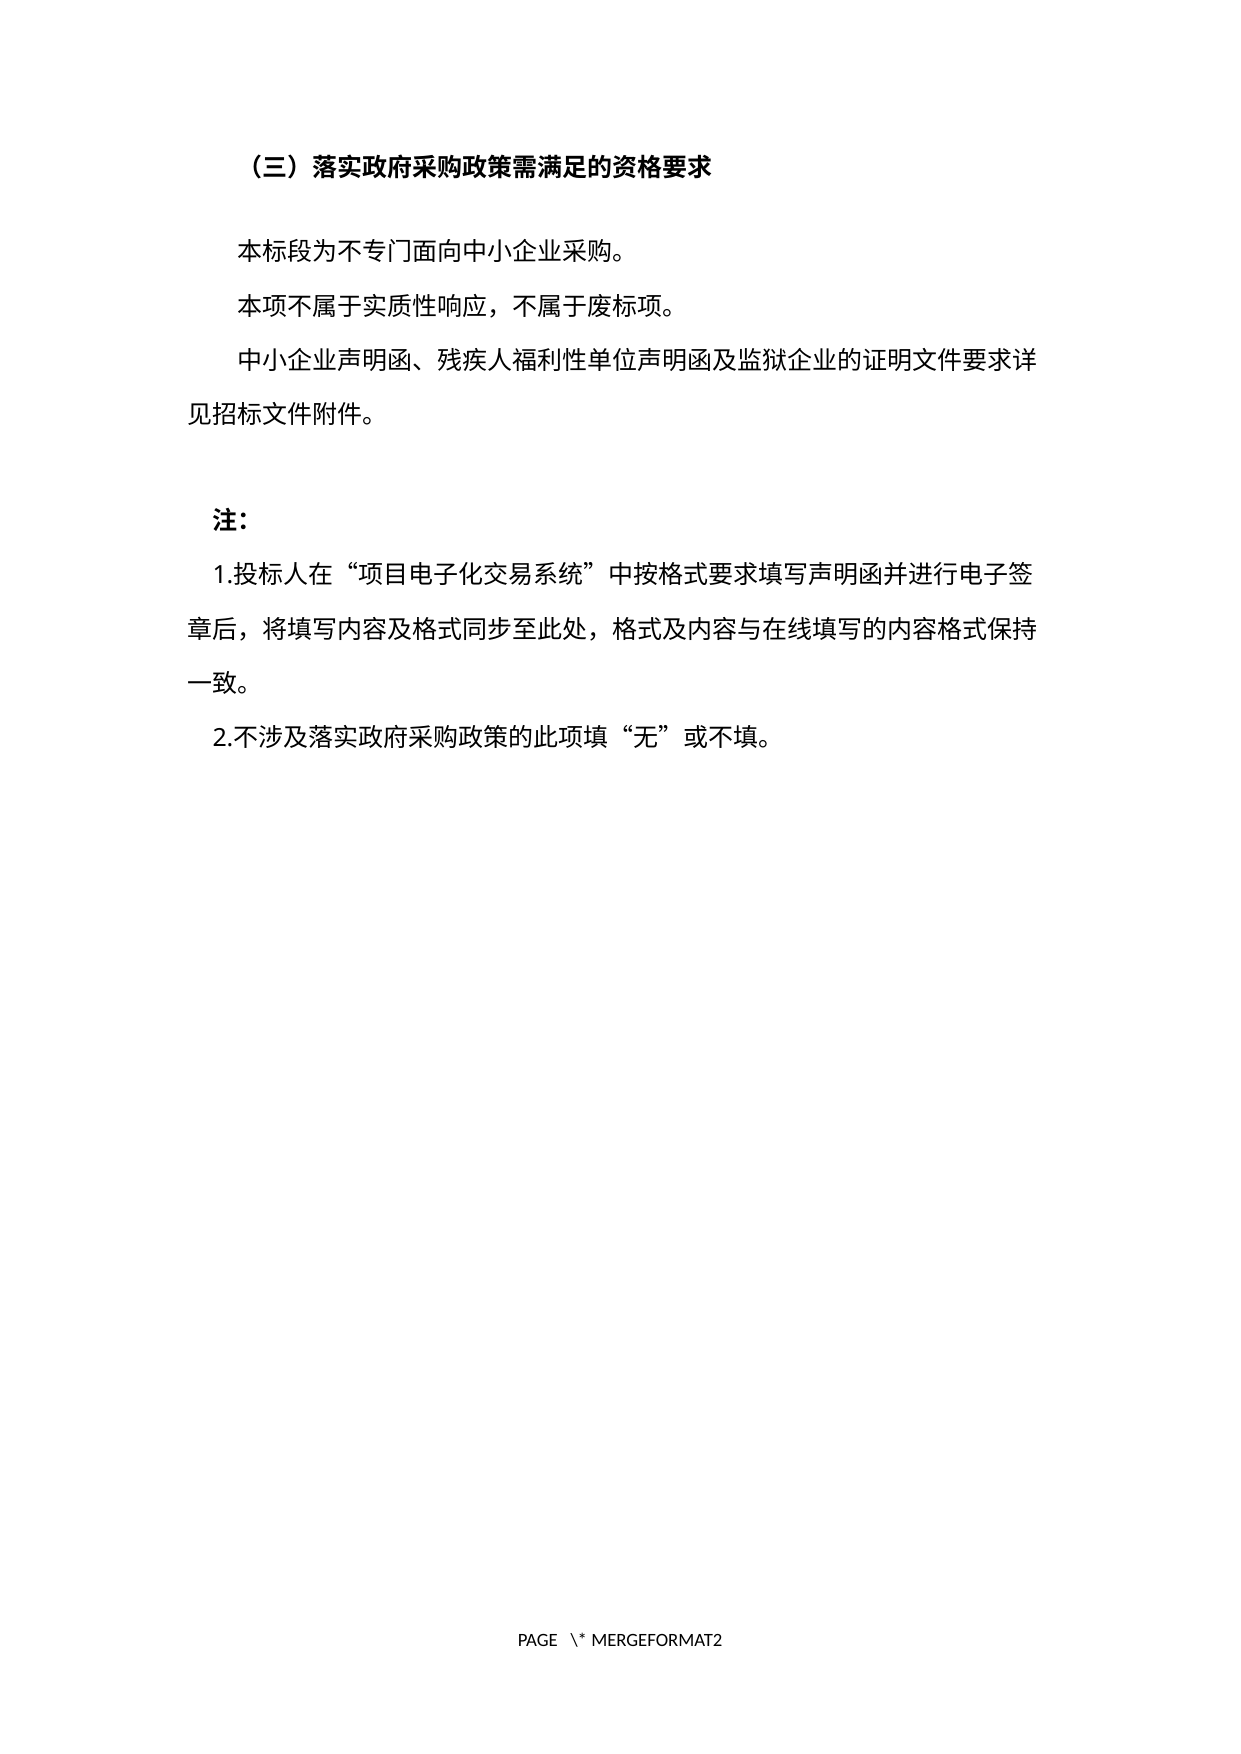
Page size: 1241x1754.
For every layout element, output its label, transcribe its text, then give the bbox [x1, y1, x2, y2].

text 注： [187, 500, 1053, 537]
text （三）落实政府采购政策需满足的资格要求 [237, 148, 1053, 184]
text 1.投标人在“项目电子化交易系统”中按格式要求填写声明函并进行电子签章后，将填写内容及格式同步至此处，格式及内容与在线填写的内容格式保持一致。 [187, 555, 1053, 700]
text 2.不涉及落实政府采购政策的此项填“无”或不填。 [187, 718, 1053, 754]
text 本标段为不专门面向中小企业采购。 [187, 232, 1053, 268]
text 本项不属于实质性响应，不属于废标项。 [187, 286, 1053, 322]
text 中小企业声明函、残疾人福利性单位声明函及监狱企业的证明文件要求详见招标文件附件。 [187, 341, 1053, 431]
